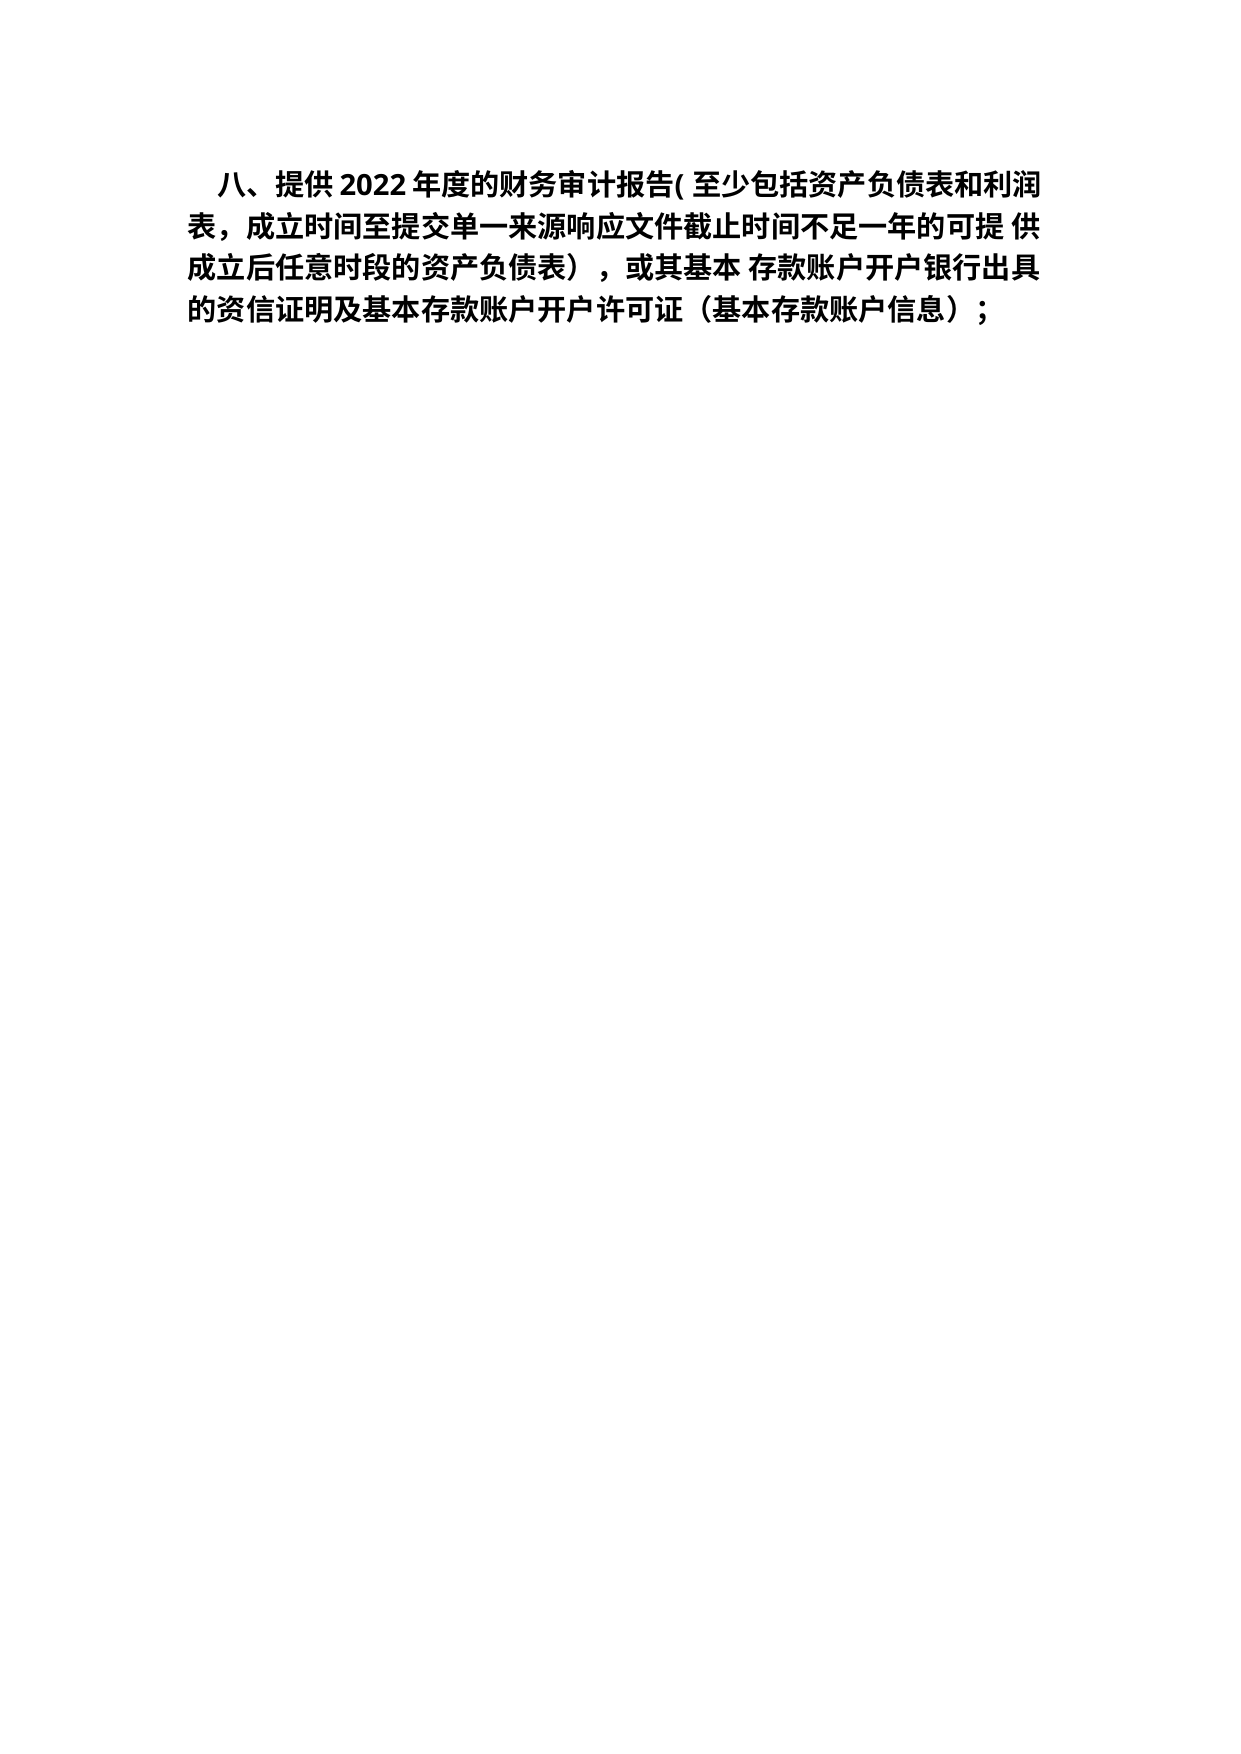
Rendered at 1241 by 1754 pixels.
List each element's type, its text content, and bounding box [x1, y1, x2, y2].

list 八、提供2022年度的财务审计报告( 至少包括资产负债表和利润表，成立时间至提交单一来源响应文件截止时间不足一年的可提 供成立后任意时段的资产负债表），或其基本 存款账户开户银行出具的资信证明及基本存款账户开户许可证（基本存款账户信息）； [187, 162, 1053, 329]
